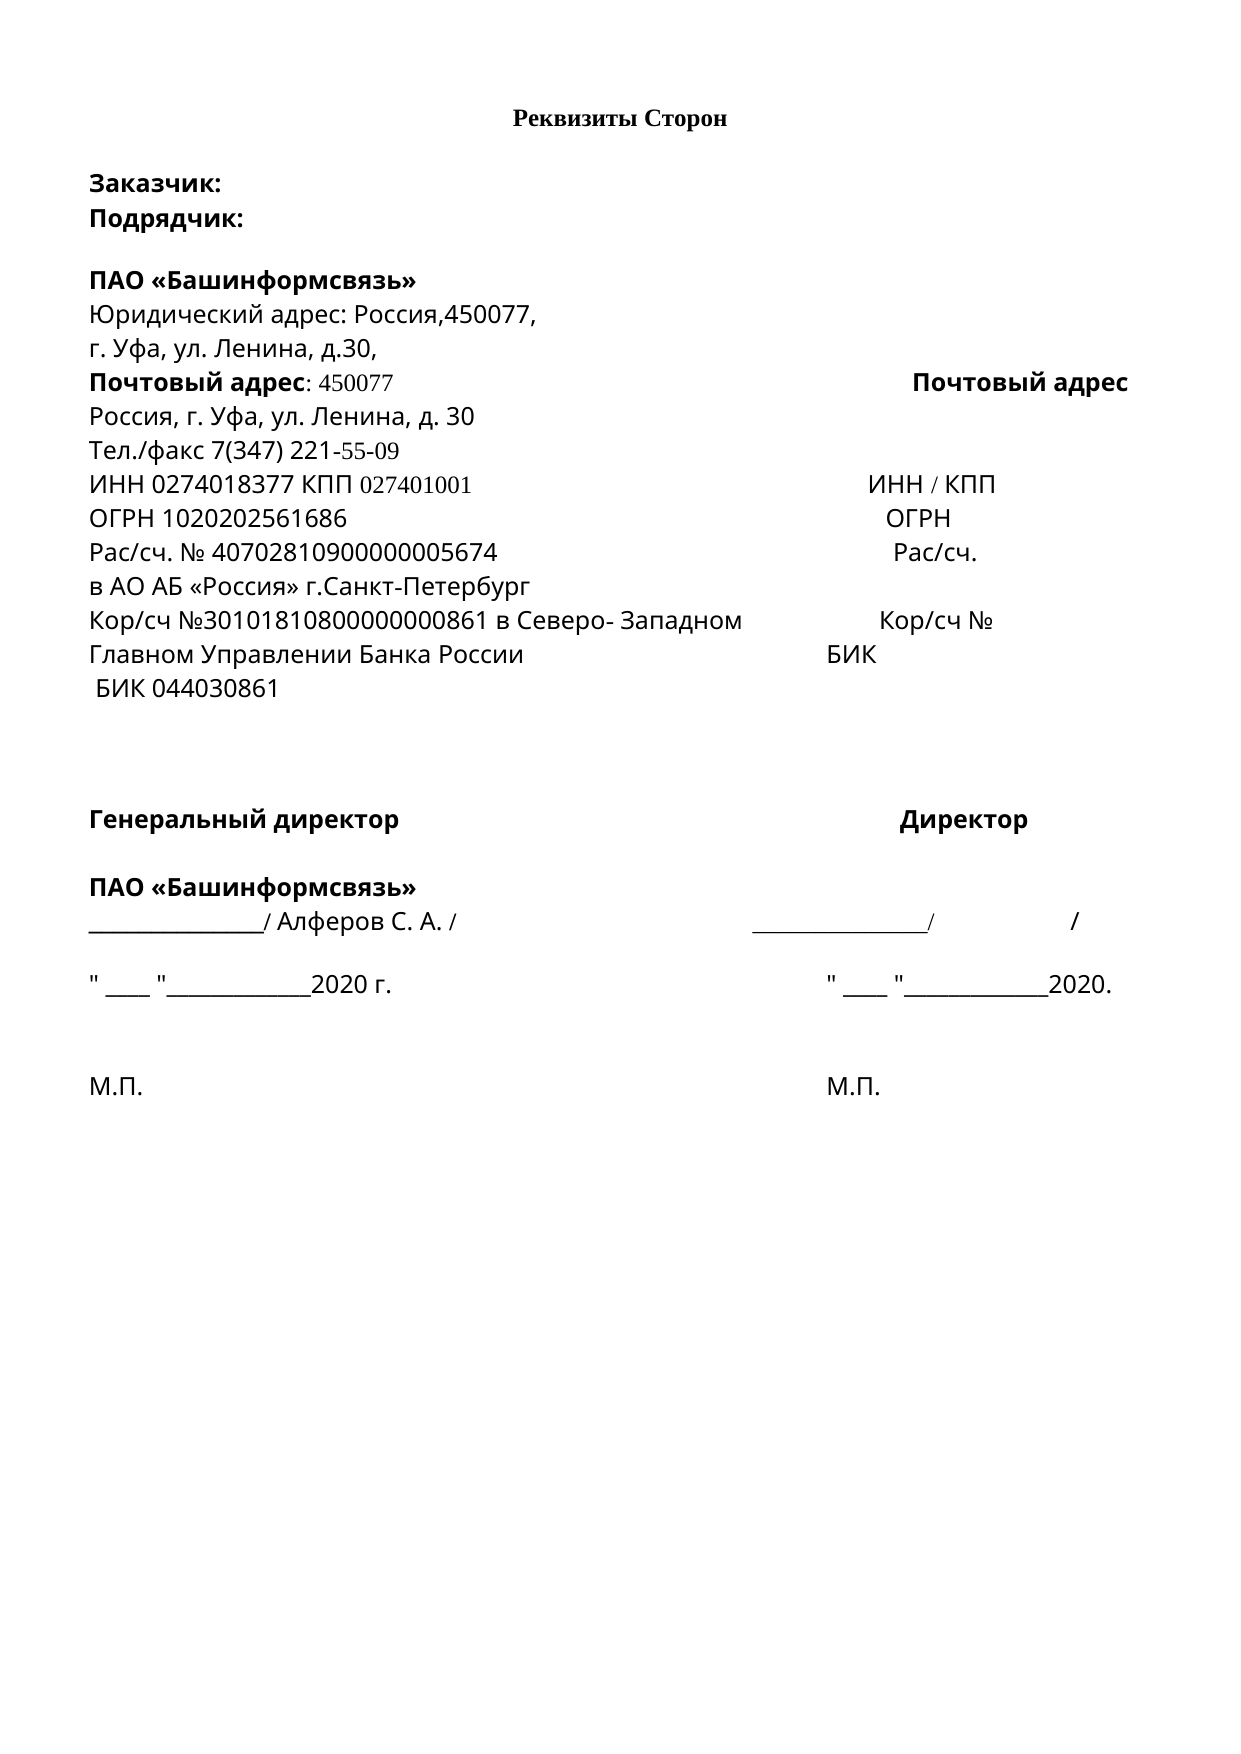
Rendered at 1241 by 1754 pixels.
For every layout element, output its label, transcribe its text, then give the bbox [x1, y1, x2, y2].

text ПАО «Башинформсвязь» [89, 262, 1152, 296]
text в АО АБ «Россия» г.Санкт-Петербург [89, 569, 1152, 603]
text г. Уфа, ул. Ленина, д.30, [89, 330, 1152, 364]
text Главном Управлении Банка России БИК [89, 637, 1152, 671]
text БИК 044030861 [89, 671, 1152, 705]
text Заказчик: Подрядчик: [89, 166, 1152, 234]
text Юридический адрес: Россия,450077, [89, 296, 1152, 330]
text ______________/ Алферов С. А. / ______________/ / [89, 903, 1152, 937]
text Кор/сч №30101810800000000861 в Северо- Западном Кор/сч № [89, 603, 1152, 637]
text Генеральный директор Директор [89, 801, 1152, 835]
text Почтовый адрес: 450077 Почтовый адрес [89, 364, 1152, 398]
text ОГРН 1020202561686 ОГРН [89, 501, 1152, 535]
text Тел./факс 7(347) 221-55-09 [89, 433, 1152, 467]
text ПАО «Башинформсвязь» [89, 869, 1152, 903]
text Рас/сч. № 40702810900000005674 Рас/сч. [89, 535, 1152, 569]
text " ____ "_____________2020 г. " ____ "_____________2020. [89, 966, 1152, 1000]
text ИНН 0274018377 КПП 027401001 ИНН / КПП [89, 467, 1152, 501]
text М.П. М.П. [89, 1068, 1152, 1102]
text Реквизиты Сторон [89, 103, 1152, 132]
text Россия, г. Уфа, ул. Ленина, д. 30 [89, 398, 1152, 433]
